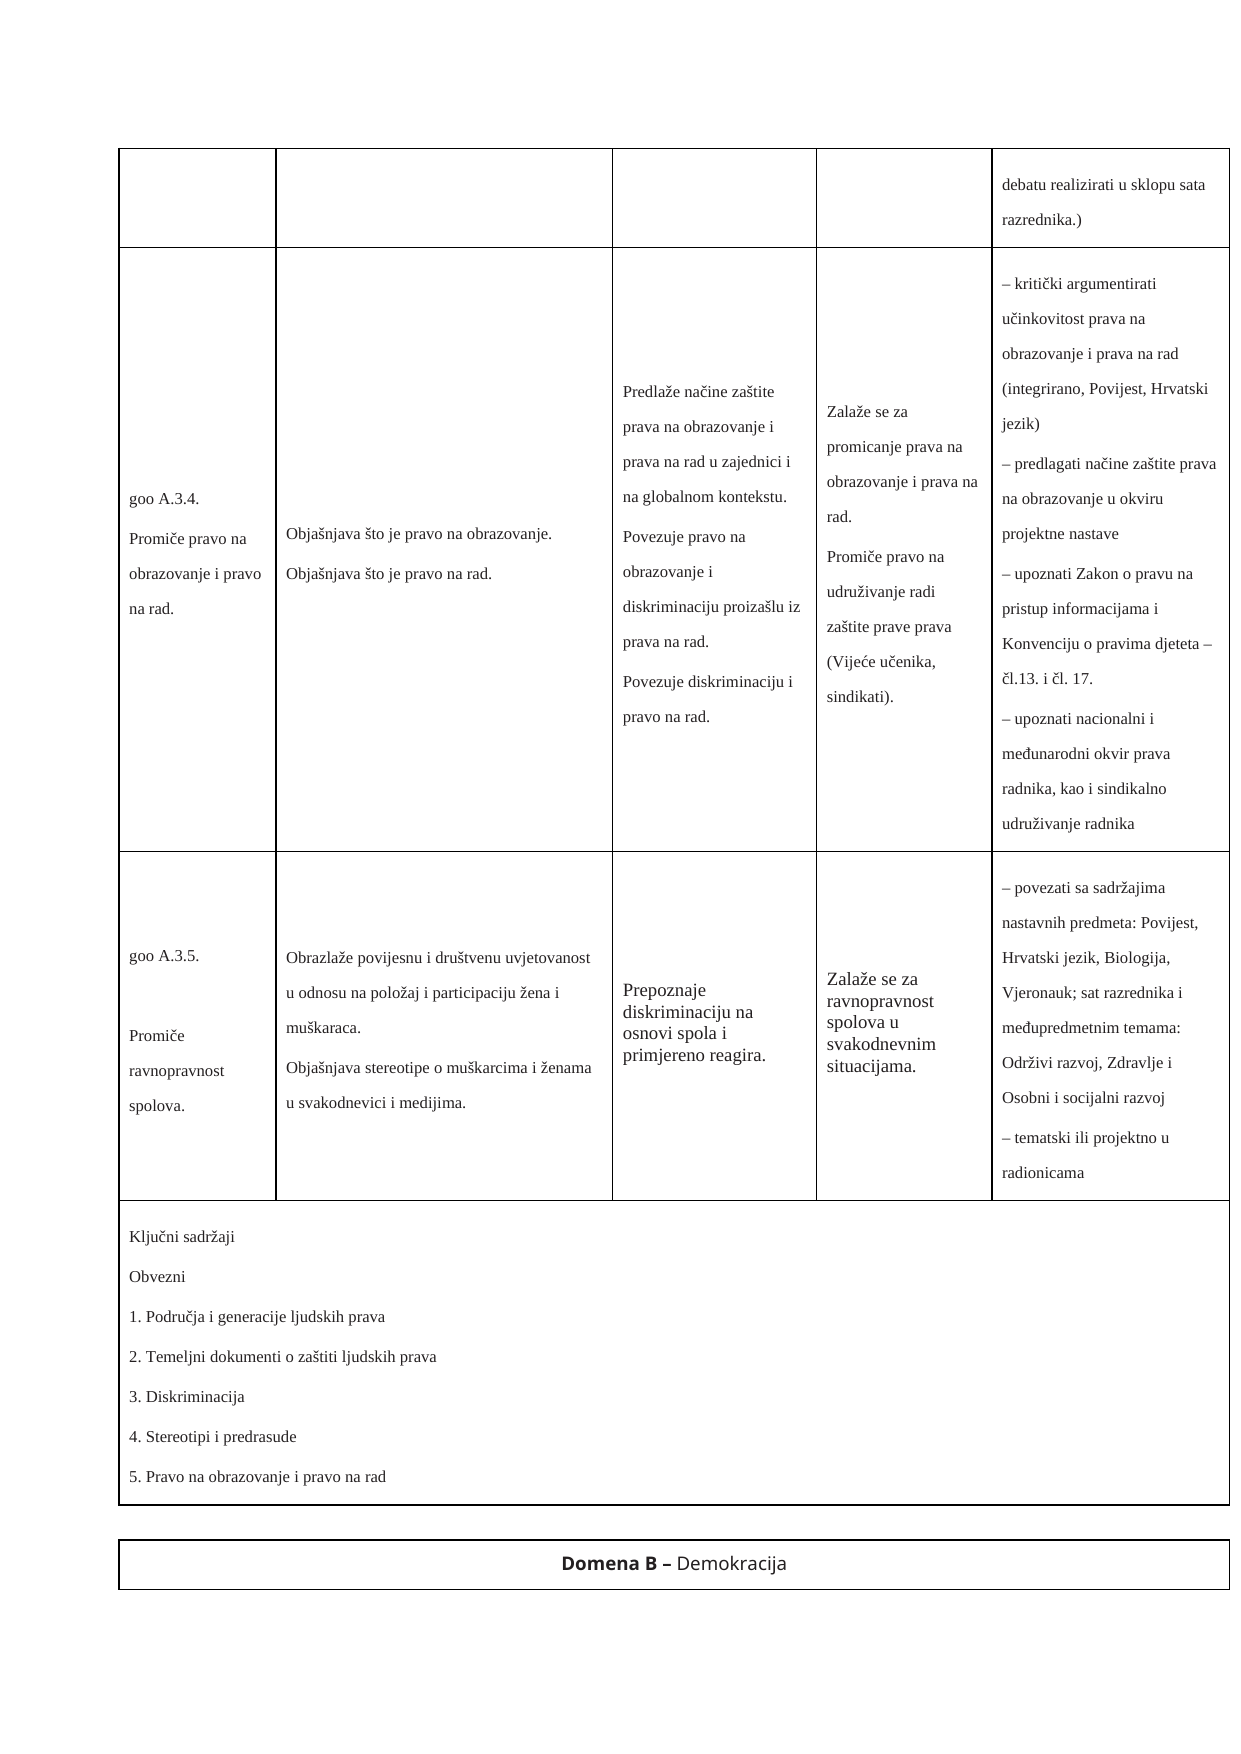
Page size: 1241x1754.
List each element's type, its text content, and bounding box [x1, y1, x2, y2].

table_cell Zalaže se za ravnopravnost spolova u svakodnevnim situacijama. [817, 852, 991, 1200]
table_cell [120, 149, 275, 247]
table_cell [993, 149, 1229, 247]
table_cell Zalaže se za promicanje prava na obrazovanje i prava na rad. Promiče pravo na udruživanje radi zaštite prave prava (Vijeće učenika, sindikati). [817, 248, 991, 851]
table_cell goo A.3.5. Promiče ravnopravnost spolova. [120, 852, 275, 1200]
table_cell Predlaže načine zaštite prava na obrazovanje i prava na rad u zajednici i na globalnom kontekstu. Povezuje pravo na obrazovanje i diskriminaciju proizašlu iz prava na rad. Povezuje diskriminaciju i pravo na rad. [613, 248, 816, 851]
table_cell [817, 149, 991, 247]
table_header Domena B – Demokracija [120, 1541, 1229, 1589]
table_cell Prepoznaje diskriminaciju na osnovi spola i primjereno reagira. [613, 852, 816, 1200]
table_cell goo A.3.4. Promiče pravo na obrazovanje i pravo na rad. [120, 248, 275, 851]
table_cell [277, 149, 612, 247]
table_cell Obrazlaže povijesnu i društvenu uvjetovanost u odnosu na položaj i participaciju žena i muškaraca. Objašnjava stereotipe o muškarcima i ženama u svakodnevici i medijima. [277, 852, 612, 1200]
table_cell Objašnjava što je pravo na obrazovanje. Objašnjava što je pravo na rad. [277, 248, 612, 851]
table_cell Ključni sadržaji Obvezni 1. Područja i generacije ljudskih prava 2. Temeljni dokumenti o zaštiti ljudskih prava 3. Diskriminacija 4. Stereotipi i predrasude 5. Pravo na obrazovanje i pravo na rad [120, 1201, 1229, 1504]
table_cell – povezati sa sadržajima nastavnih predmeta: Povijest, Hrvatski jezik, Biologija, Vjeronauk; sat razrednika i međupredmetnim temama: Održivi razvoj, Zdravlje i Osobni i socijalni razvoj – tematski ili projektno u radionicama [993, 852, 1229, 1200]
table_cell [613, 149, 816, 247]
table_cell – kritički argumentirati učinkovitost prava na obrazovanje i prava na rad (integrirano, Povijest, Hrvatski jezik) – predlagati načine zaštite prava na obrazovanje u okviru projektne nastave – upoznati Zakon o pravu na pristup informacijama i Konvenciju o pravima djeteta – čl.13. i čl. 17. – upoznati nacionalni i međunarodni okvir prava radnika, kao i sindikalno udruživanje radnika [993, 248, 1229, 851]
